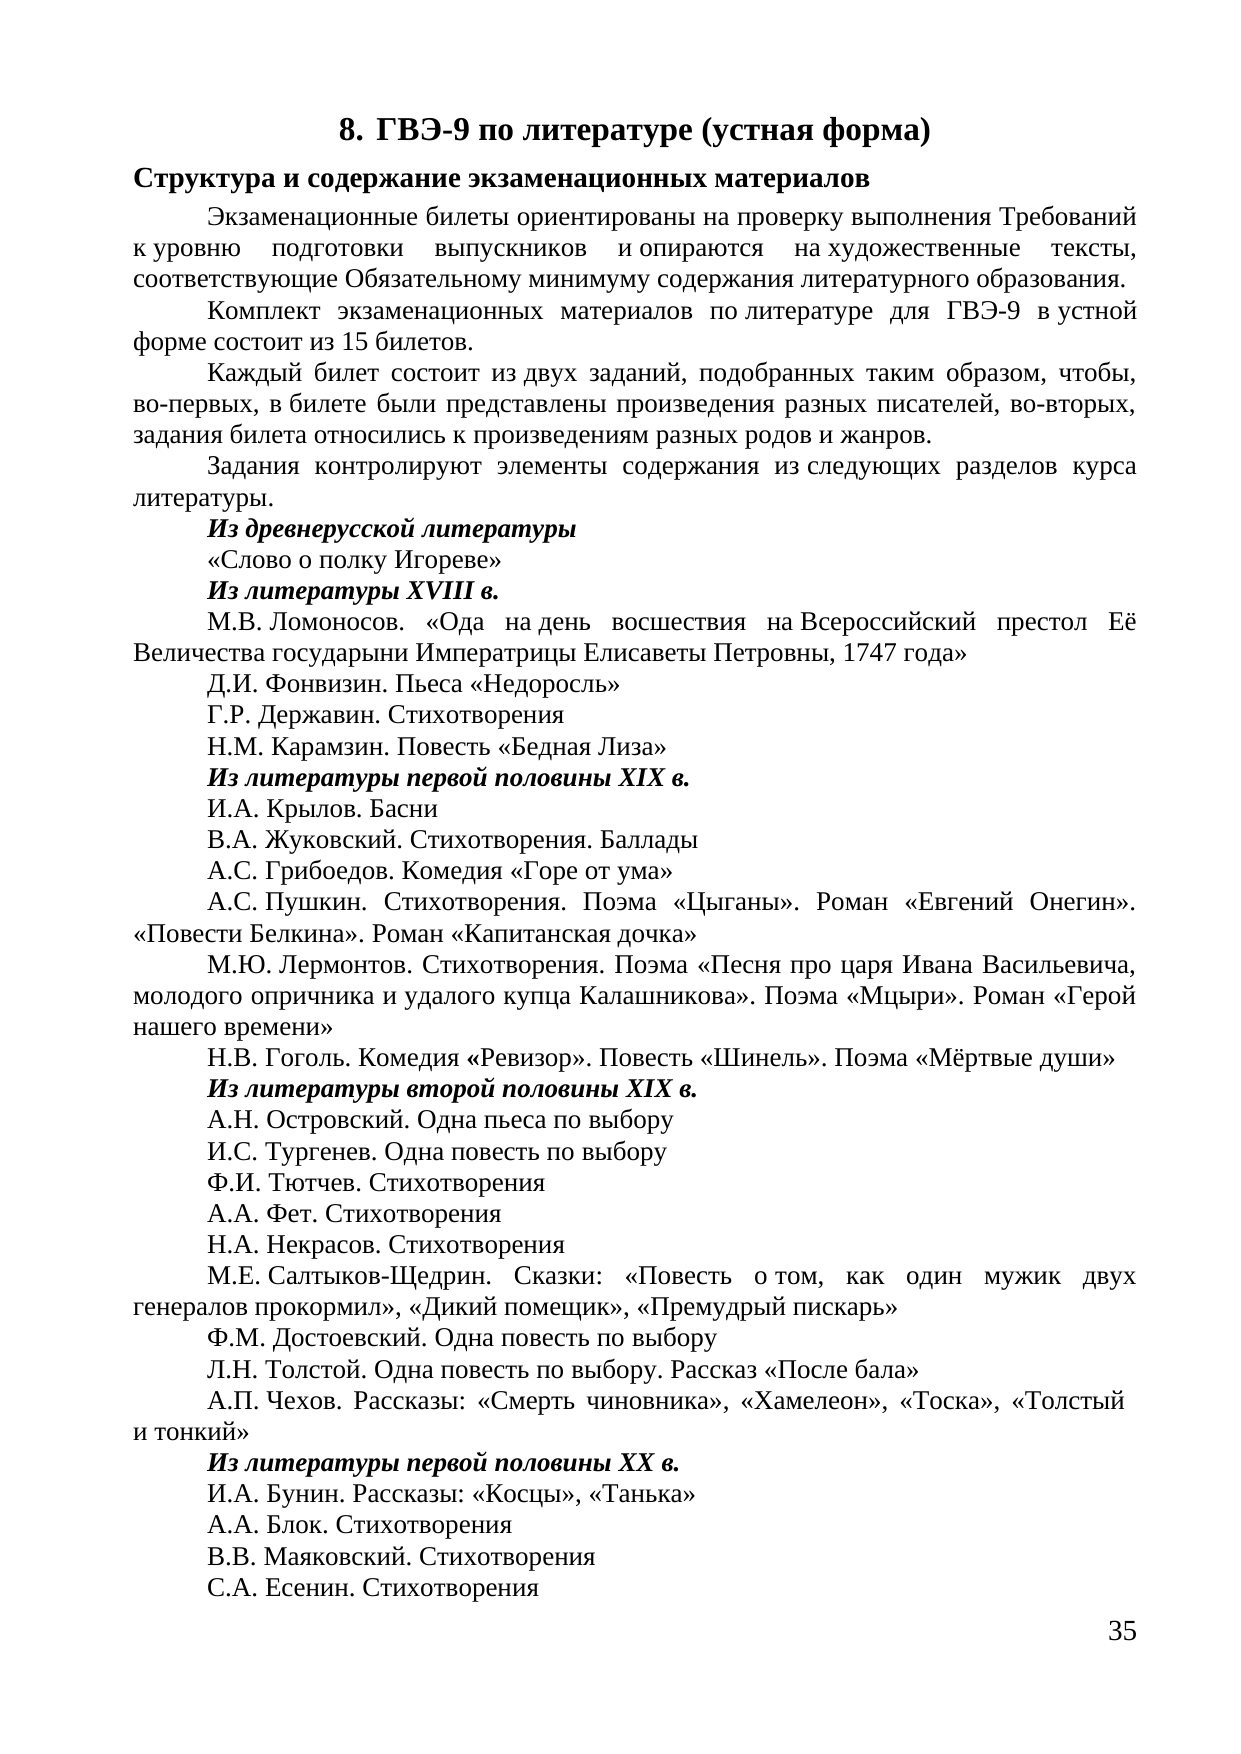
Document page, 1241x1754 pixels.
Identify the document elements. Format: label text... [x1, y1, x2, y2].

text Л.Н. Толстой. Одна повесть по выбору. Рассказ «После бала» [133, 1353, 1137, 1384]
text Н.А. Некрасов. Стихотворения [133, 1228, 1137, 1259]
text Из литературы первой половины XX в. [133, 1446, 1137, 1477]
subtitle Структура и содержание экзаменационных материалов [133, 161, 1137, 194]
text В.В. Маяковский. Стихотворения [133, 1539, 1137, 1571]
text И.А. Крылов. Басни [133, 792, 1137, 823]
text А.А. Блок. Стихотворения [133, 1508, 1137, 1539]
text А.С. Пушкин. Стихотворения. Поэма «Цыганы». Роман «Евгений Онегин». «Повести Белкина». Роман «Капитанская дочка» [133, 886, 1137, 948]
subtitle ГВЭ-9 по литературе (устная форма) [133, 110, 1137, 148]
text И.С. Тургенев. Одна повесть по выбору [133, 1135, 1137, 1166]
text Задания контролируют элементы содержания из следующих разделов курса литературы. [133, 449, 1137, 512]
text Ф.М. Достоевский. Одна повесть по выбору [133, 1322, 1137, 1353]
text С.А. Есенин. Стихотворения [133, 1571, 1137, 1602]
text Экзаменационные билеты ориентированы на проверку выполнения Требований к уровню подготовки выпускников и опираются на художественные тексты, соответствующие Обязательному минимуму содержания литературного образования. [133, 200, 1137, 294]
text А.П. Чехов. Рассказы: «Смерть чиновника», «Хамелеон», «Тоска», «Толстый и тонкий» [133, 1384, 1137, 1446]
text Н.В. Гоголь. Комедия «Ревизор». Повесть «Шинель». Поэма «Мёртвые души» [133, 1041, 1137, 1072]
text Г.Р. Державин. Стихотворения [133, 699, 1137, 730]
text Д.И. Фонвизин. Пьеса «Недоросль» [133, 667, 1137, 699]
text Комплект экзаменационных материалов по литературе для ГВЭ-9 в устной форме состоит из 15 билетов. [133, 294, 1137, 356]
text М.Е. Салтыков-Щедрин. Сказки: «Повесть о том, как один мужик двух генералов прокормил», «Дикий помещик», «Премудрый пискарь» [133, 1259, 1137, 1322]
text Н.М. Карамзин. Повесть «Бедная Лиза» [133, 730, 1137, 761]
text М.Ю. Лермонтов. Стихотворения. Поэма «Песня про царя Ивана Васильевича, молодого опричника и удалого купца Калашникова». Поэма «Мцыри». Роман «Герой нашего времени» [133, 948, 1137, 1041]
text «Слово о полку Игореве» [133, 543, 1137, 574]
text А.А. Фет. Стихотворения [133, 1197, 1137, 1228]
text Каждый билет состоит из двух заданий, подобранных таким образом, чтобы, во-первых, в билете были представлены произведения разных писателей, во-вторых, задания билета относились к произведениям разных родов и жанров. [133, 356, 1137, 449]
text Из литературы XVIII в. [133, 574, 1137, 605]
text А.С. Грибоедов. Комедия «Горе от ума» [133, 854, 1137, 886]
text Из литературы второй половины XIX в. [133, 1072, 1137, 1103]
text Из древнерусской литературы [133, 512, 1137, 543]
text И.А. Бунин. Рассказы: «Косцы», «Танька» [133, 1477, 1137, 1508]
text Из литературы первой половины XIX в. [133, 761, 1137, 792]
text М.В. Ломоносов. «Ода на день восшествия на Всероссийский престол Её Величества государыни Императрицы Елисаветы Петровны, 1747 года» [133, 605, 1137, 667]
text Ф.И. Тютчев. Стихотворения [133, 1166, 1137, 1197]
text В.А. Жуковский. Стихотворения. Баллады [133, 823, 1137, 854]
text А.Н. Островский. Одна пьеса по выбору [133, 1103, 1137, 1135]
